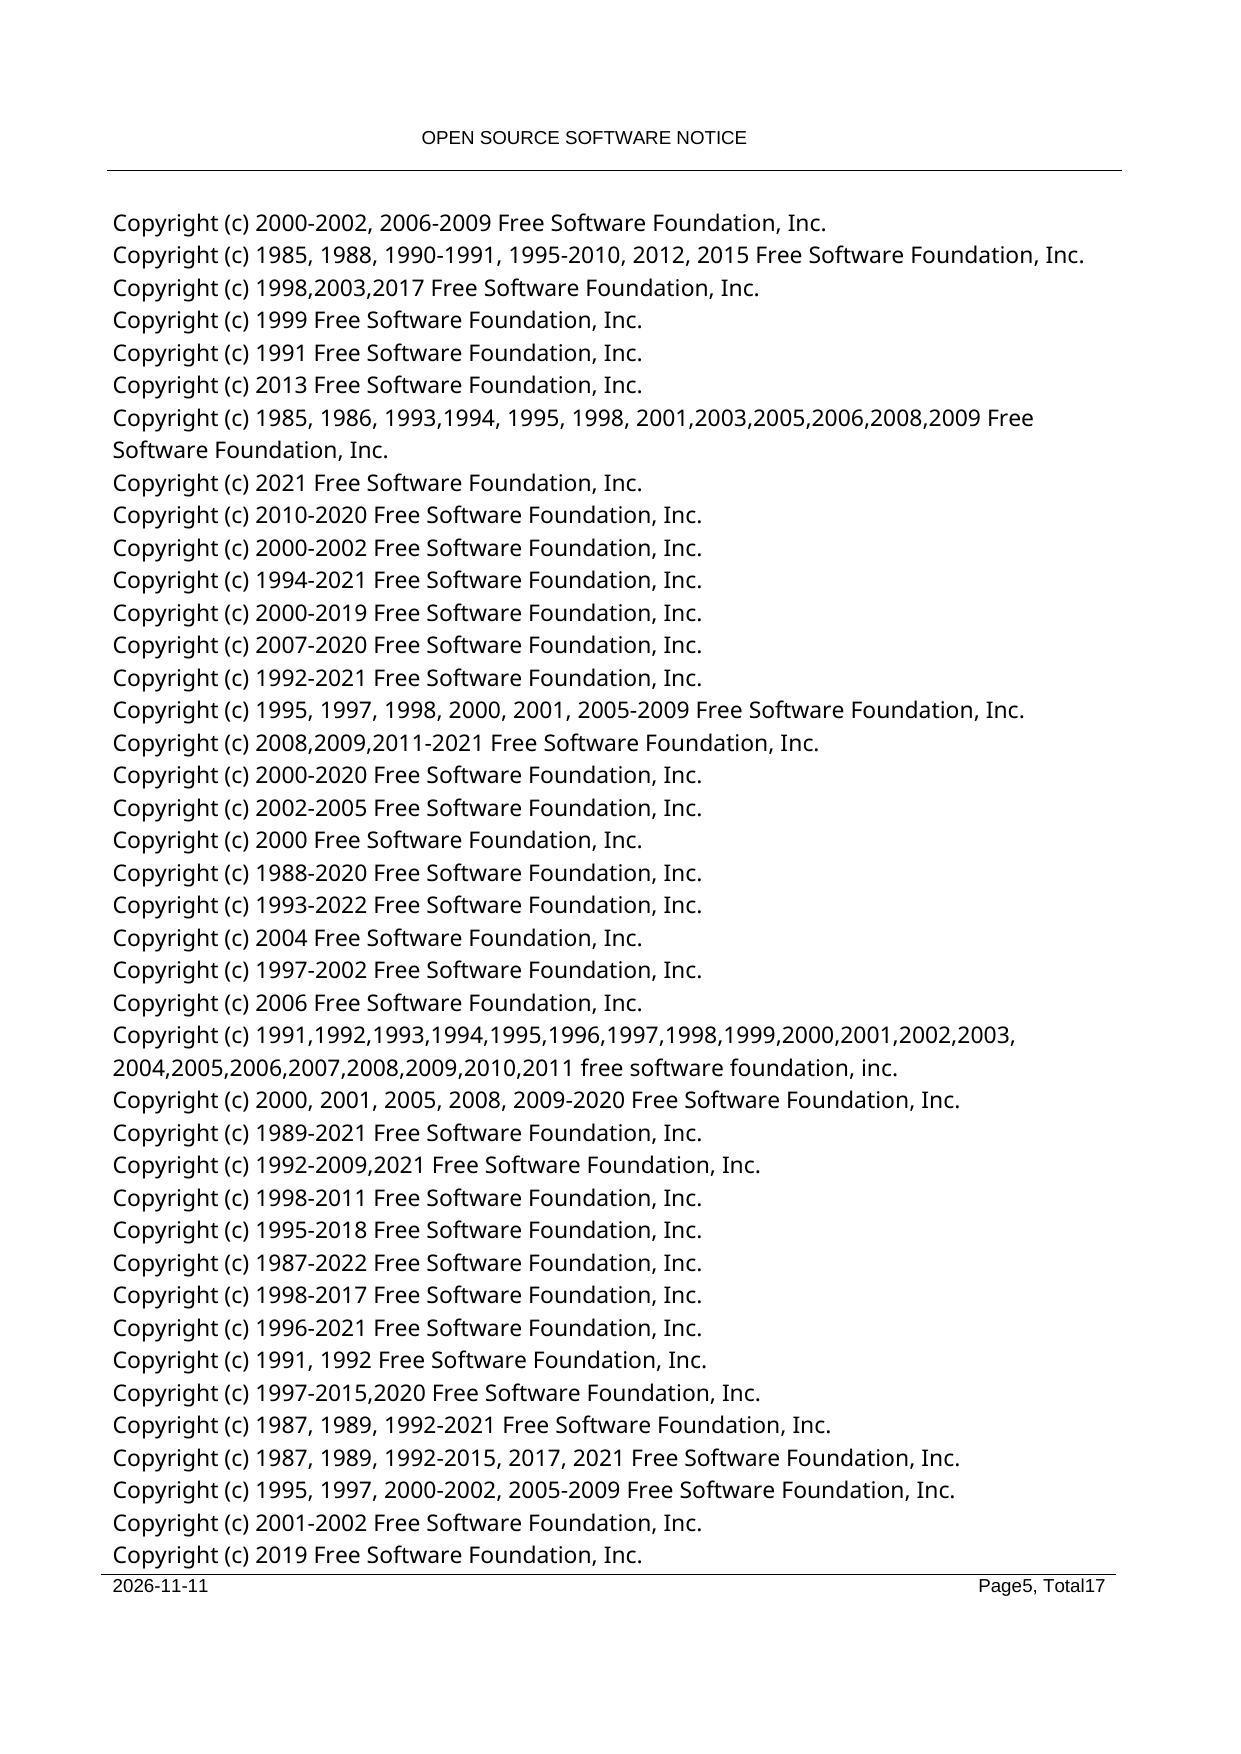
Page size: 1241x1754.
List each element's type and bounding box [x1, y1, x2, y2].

text [112, 206, 1128, 1571]
